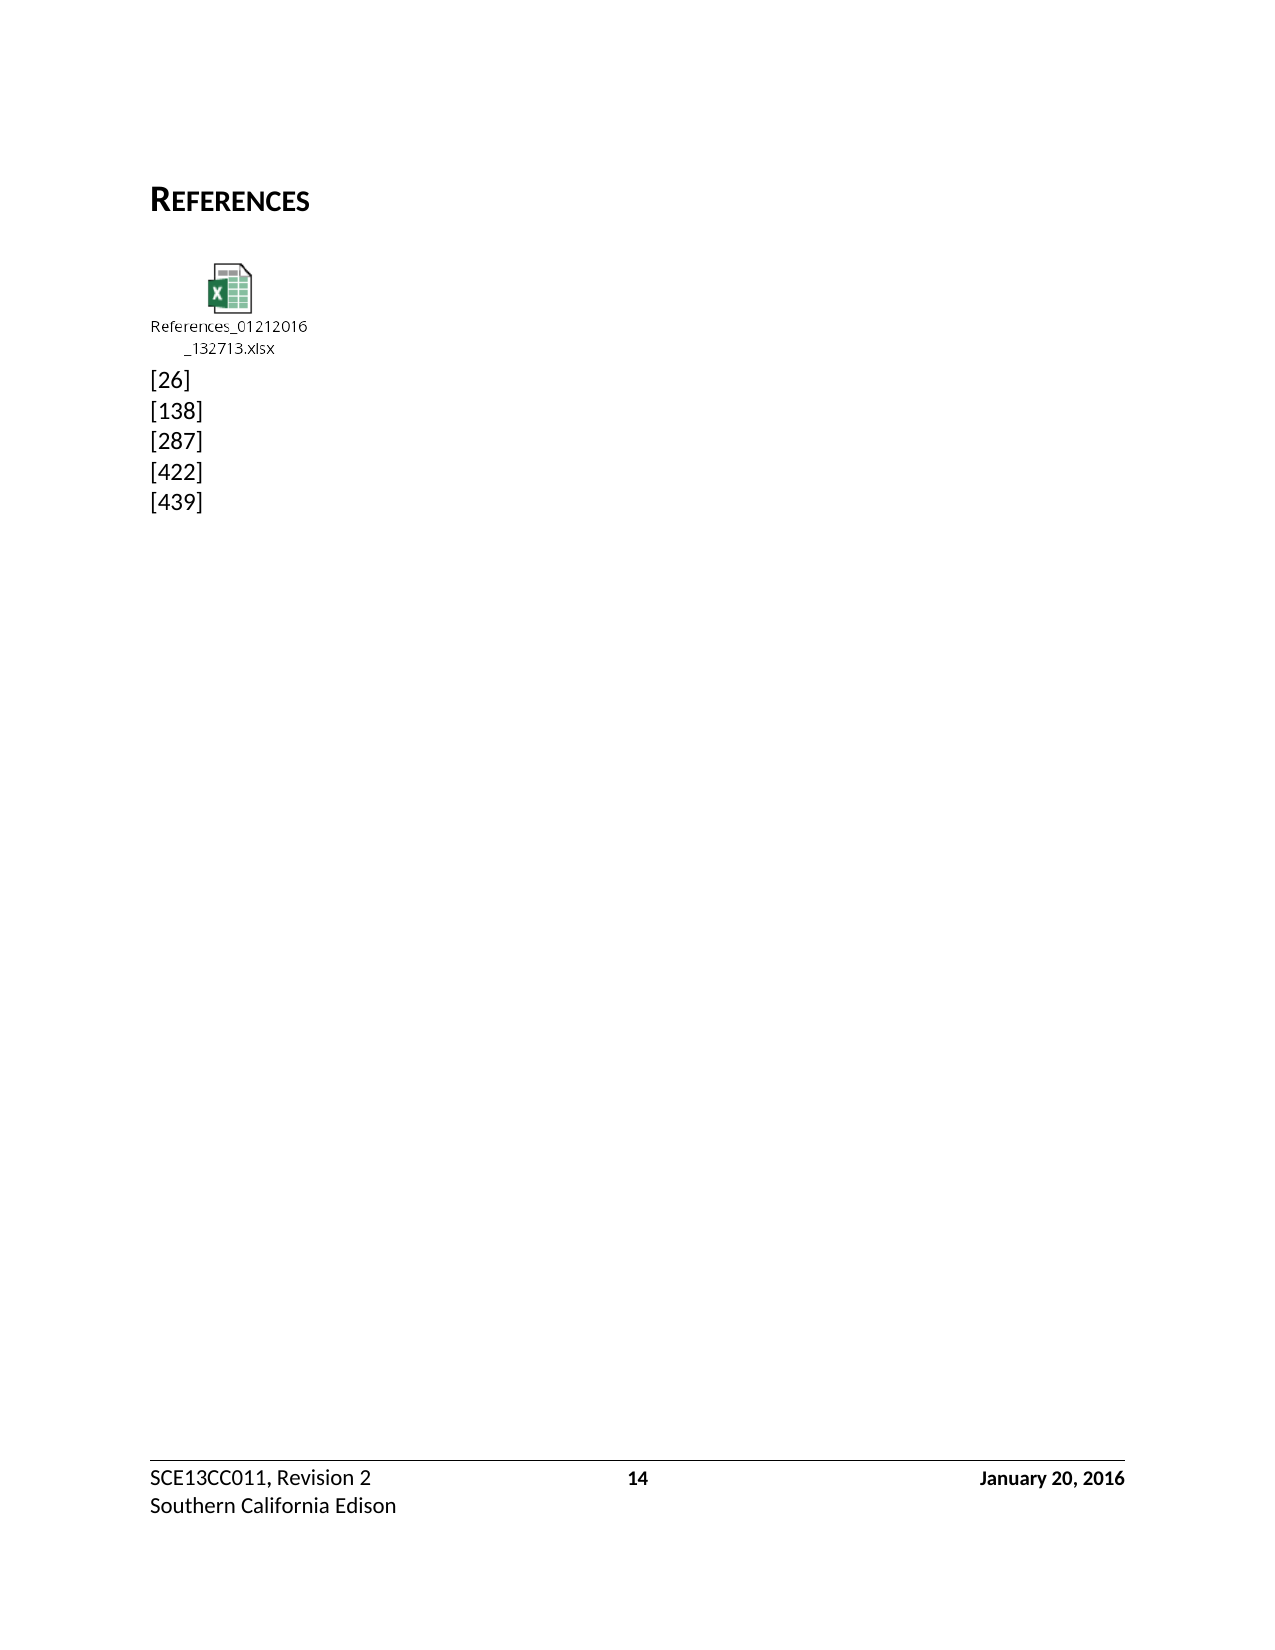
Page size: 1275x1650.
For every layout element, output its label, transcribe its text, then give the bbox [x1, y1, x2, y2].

subtitle References [150, 175, 1125, 221]
text [422] [150, 456, 1125, 486]
text [439] [150, 486, 1125, 517]
text [287] [150, 425, 1125, 456]
text [138] [150, 395, 1125, 425]
text [26] [150, 364, 1125, 395]
